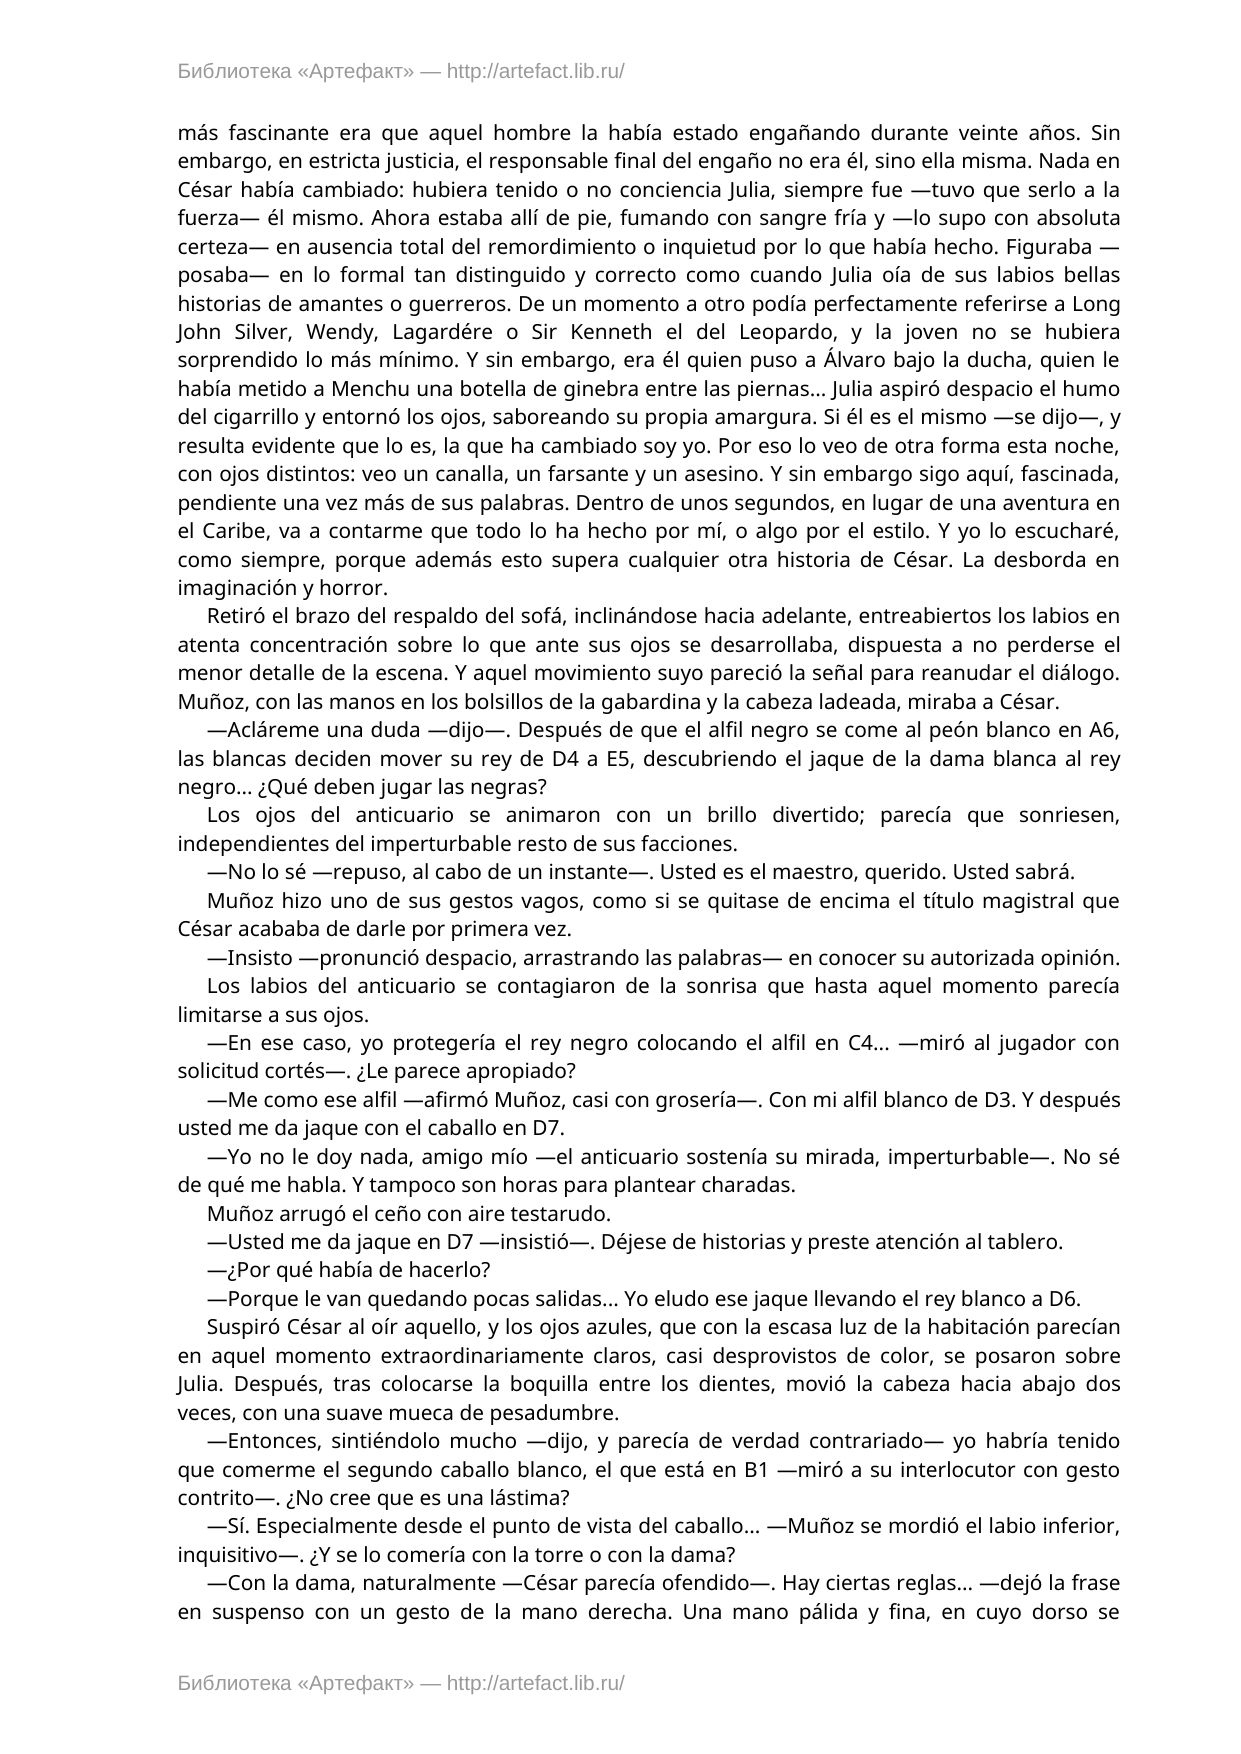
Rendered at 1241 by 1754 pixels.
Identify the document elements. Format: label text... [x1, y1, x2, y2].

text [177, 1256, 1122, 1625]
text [177, 118, 1122, 602]
text —Usted me da jaque en D7 —insistió—. Déjese de historias y preste atención al tablero. [177, 1227, 1122, 1256]
text —Yo no le doy nada, amigo mío —el anticuario sostenía su mirada, imperturbable—. No sé de qué me habla. Y tampoco son horas para plantear charadas. [177, 1142, 1122, 1199]
text —Insisto —pronunció despacio, arrastrando las palabras— en conocer su autorizada opinión. [177, 943, 1122, 971]
text —En ese caso, yo protegería el rey negro colocando el alfil en C4... —miró al jugador con solicitud cortés—. ¿Le parece apropiado? [177, 1028, 1122, 1085]
text Los labios del anticuario se contagiaron de la sonrisa que hasta aquel momento parecía limitarse a sus ojos. [177, 971, 1122, 1028]
text Muñoz arrugó el ceño con aire testarudo. [177, 1199, 1122, 1227]
text —Acláreme una duda —dijo—. Después de que el alfil negro se come al peón blanco en A6, las blancas deciden mover su rey de D4 a E5, descubriendo el jaque de la dama blanca al rey negro... ¿Qué deben jugar las negras? [177, 715, 1122, 801]
text Muñoz hizo uno de sus gestos vagos, como si se quitase de encima el título magistral que César acababa de darle por primera vez. [177, 886, 1122, 943]
text Retiró el brazo del respaldo del sofá, inclinándose hacia adelante, entreabiertos los labios en atenta concentración sobre lo que ante sus ojos se desarrollaba, dispuesta a no perderse el menor detalle de la escena. Y aquel movimiento suyo pareció la señal para reanudar el diálogo. Muñoz, con las manos en los bolsillos de la gabardina y la cabeza ladeada, miraba a César. [177, 602, 1122, 715]
text Los ojos del anticuario se animaron con un brillo divertido; parecía que sonriesen, independientes del imperturbable resto de sus facciones. [177, 801, 1122, 857]
text —Me como ese alfil —afirmó Muñoz, casi con grosería—. Con mi alfil blanco de D3. Y después usted me da jaque con el caballo en D7. [177, 1085, 1122, 1142]
text —No lo sé —repuso, al cabo de un instante—. Usted es el maestro, querido. Usted sabrá. [177, 857, 1122, 886]
